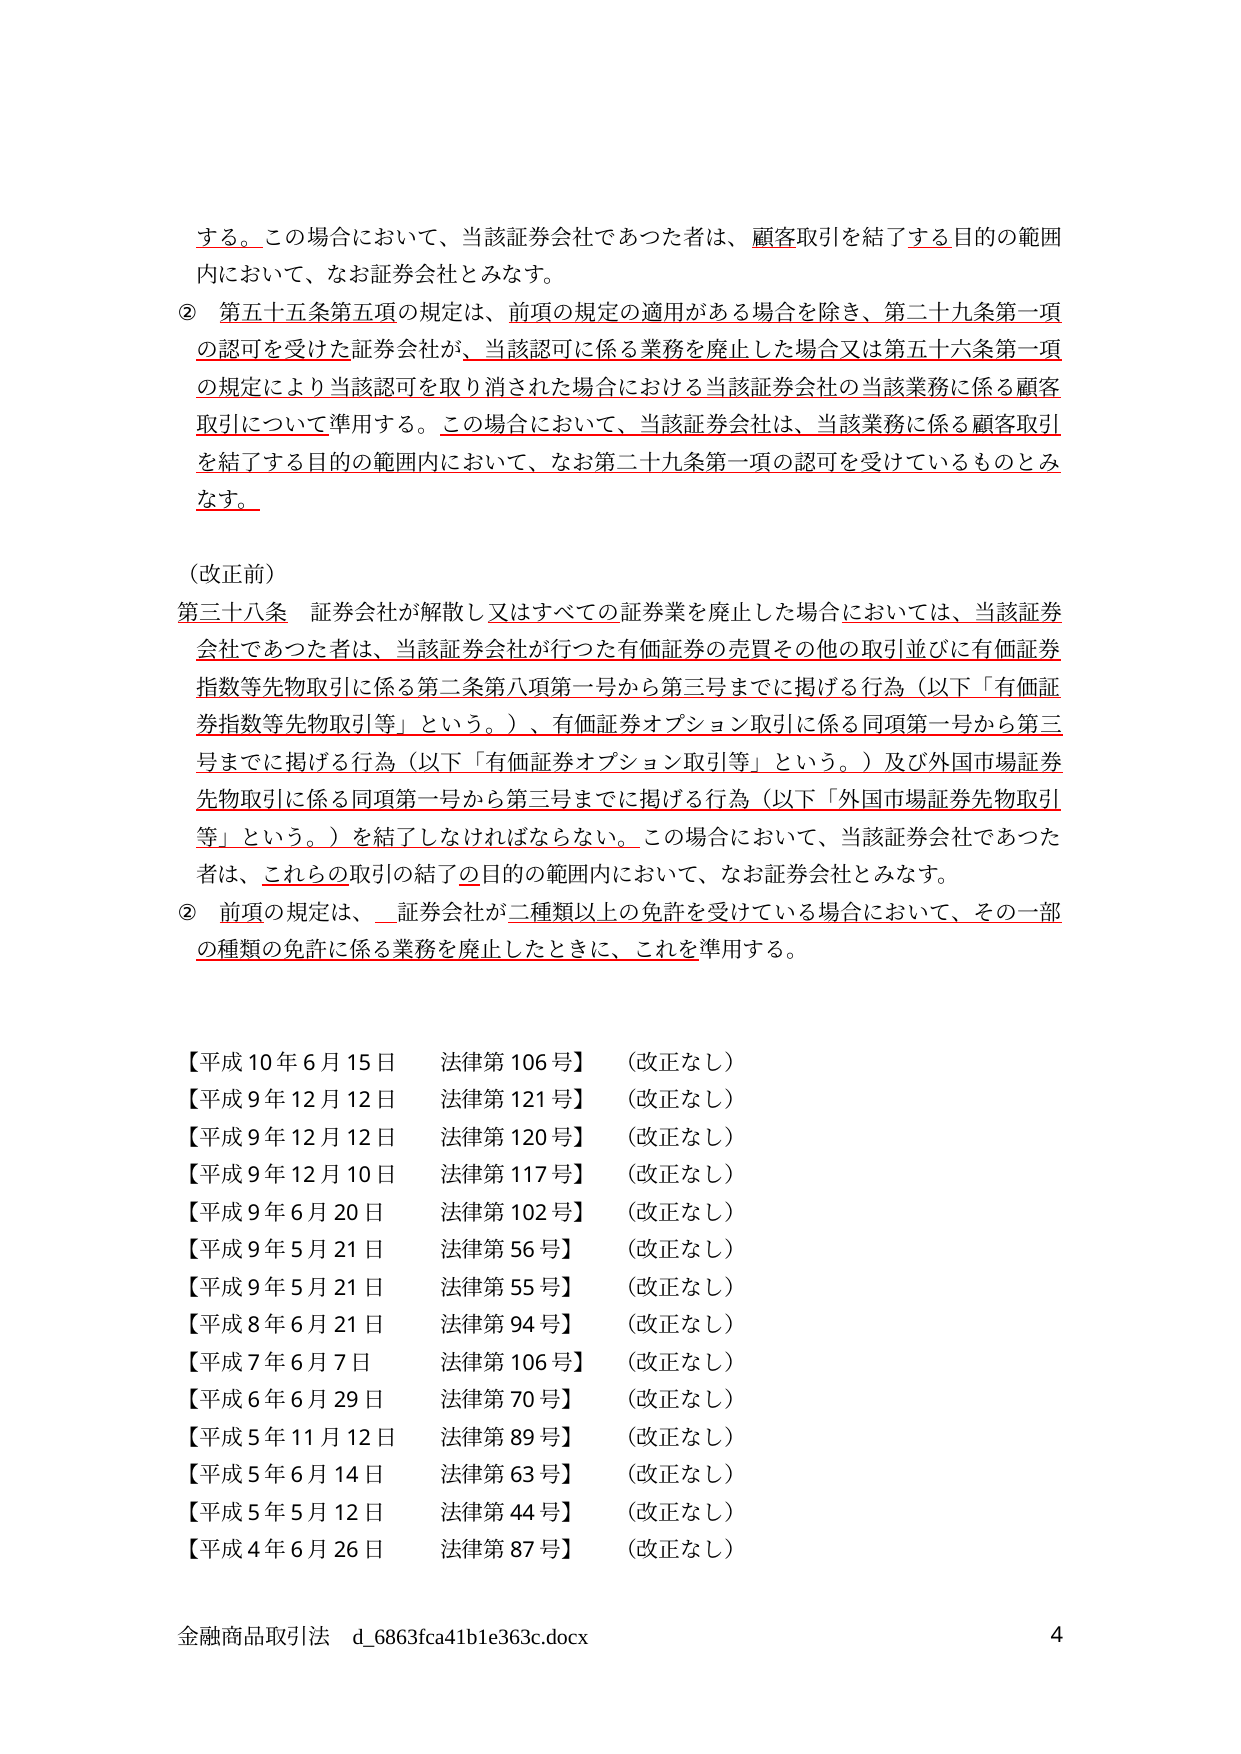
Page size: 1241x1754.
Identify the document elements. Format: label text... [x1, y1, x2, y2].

text ② 前項の規定は、 証券会社が二種類以上の免許を受けている場合において、その一部の種類の免許に係る業務を廃止したときに、これを準用する。 [177, 892, 1063, 967]
text 【平成6年6月29日 法律第70号】 （改正なし） [177, 1379, 1063, 1417]
text 【平成8年6月21日 法律第94号】 （改正なし） [177, 1304, 1063, 1342]
text 【平成9年12月12日 法律第121号】 （改正なし） [177, 1079, 1063, 1117]
text 【平成5年6月14日 法律第63号】 （改正なし） [177, 1454, 1063, 1492]
text ② 第五十五条第五項の規定は、前項の規定の適用がある場合を除き、第二十九条第一項の認可を受けた証券会社が、当該認可に係る業務を廃止した場合又は第五十六条第一項の規定により当該認可を取り消された場合における当該証券会社の当該業務に係る顧客取引について準用する。この場合において、当該証券会社は、当該業務に係る顧客取引を結了する目的の範囲内において、なお第二十九条第一項の認可を受けているものとみなす。 [177, 292, 1063, 517]
text （改正前） [177, 554, 1063, 592]
text 【平成9年12月12日 法律第120号】 （改正なし） [177, 1117, 1063, 1154]
text 【平成7年6月7日 法律第106号】 （改正なし） [177, 1342, 1063, 1379]
text 【平成5年5月12日 法律第44号】 （改正なし） [177, 1492, 1063, 1529]
text 【平成10年6月15日 法律第106号】 （改正なし） [177, 1042, 1063, 1079]
text 【平成9年5月21日 法律第55号】 （改正なし） [177, 1267, 1063, 1304]
text 【平成9年12月10日 法律第117号】 （改正なし） [177, 1154, 1063, 1192]
text 第三十八条 証券会社が解散し又はすべての証券業を廃止した場合においては、当該証券会社であつた者は、当該証券会社が行つた有価証券の売買その他の取引並びに有価証券指数等先物取引に係る第二条第八項第一号から第三号までに掲げる行為（以下「有価証券指数等先物取引等」という。）、有価証券オプション取引に係る同項第一号から第三号までに掲げる行為（以下「有価証券オプション取引等」という。）及び外国市場証券先物取引に係る同項第一号から第三号までに掲げる行為（以下「外国市場証券先物取引等」という。）を結了しなければならない。この場合において、当該証券会社であつた者は、これらの取引の結了の目的の範囲内において、なお証券会社とみなす。 [177, 592, 1063, 892]
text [177, 217, 1063, 292]
text 【平成5年11月12日 法律第89号】 （改正なし） [177, 1417, 1063, 1454]
text 【平成9年6月20日 法律第102号】 （改正なし） [177, 1192, 1063, 1229]
text 【平成4年6月26日 法律第87号】 （改正なし） [177, 1529, 1063, 1567]
text 【平成9年5月21日 法律第56号】 （改正なし） [177, 1229, 1063, 1267]
